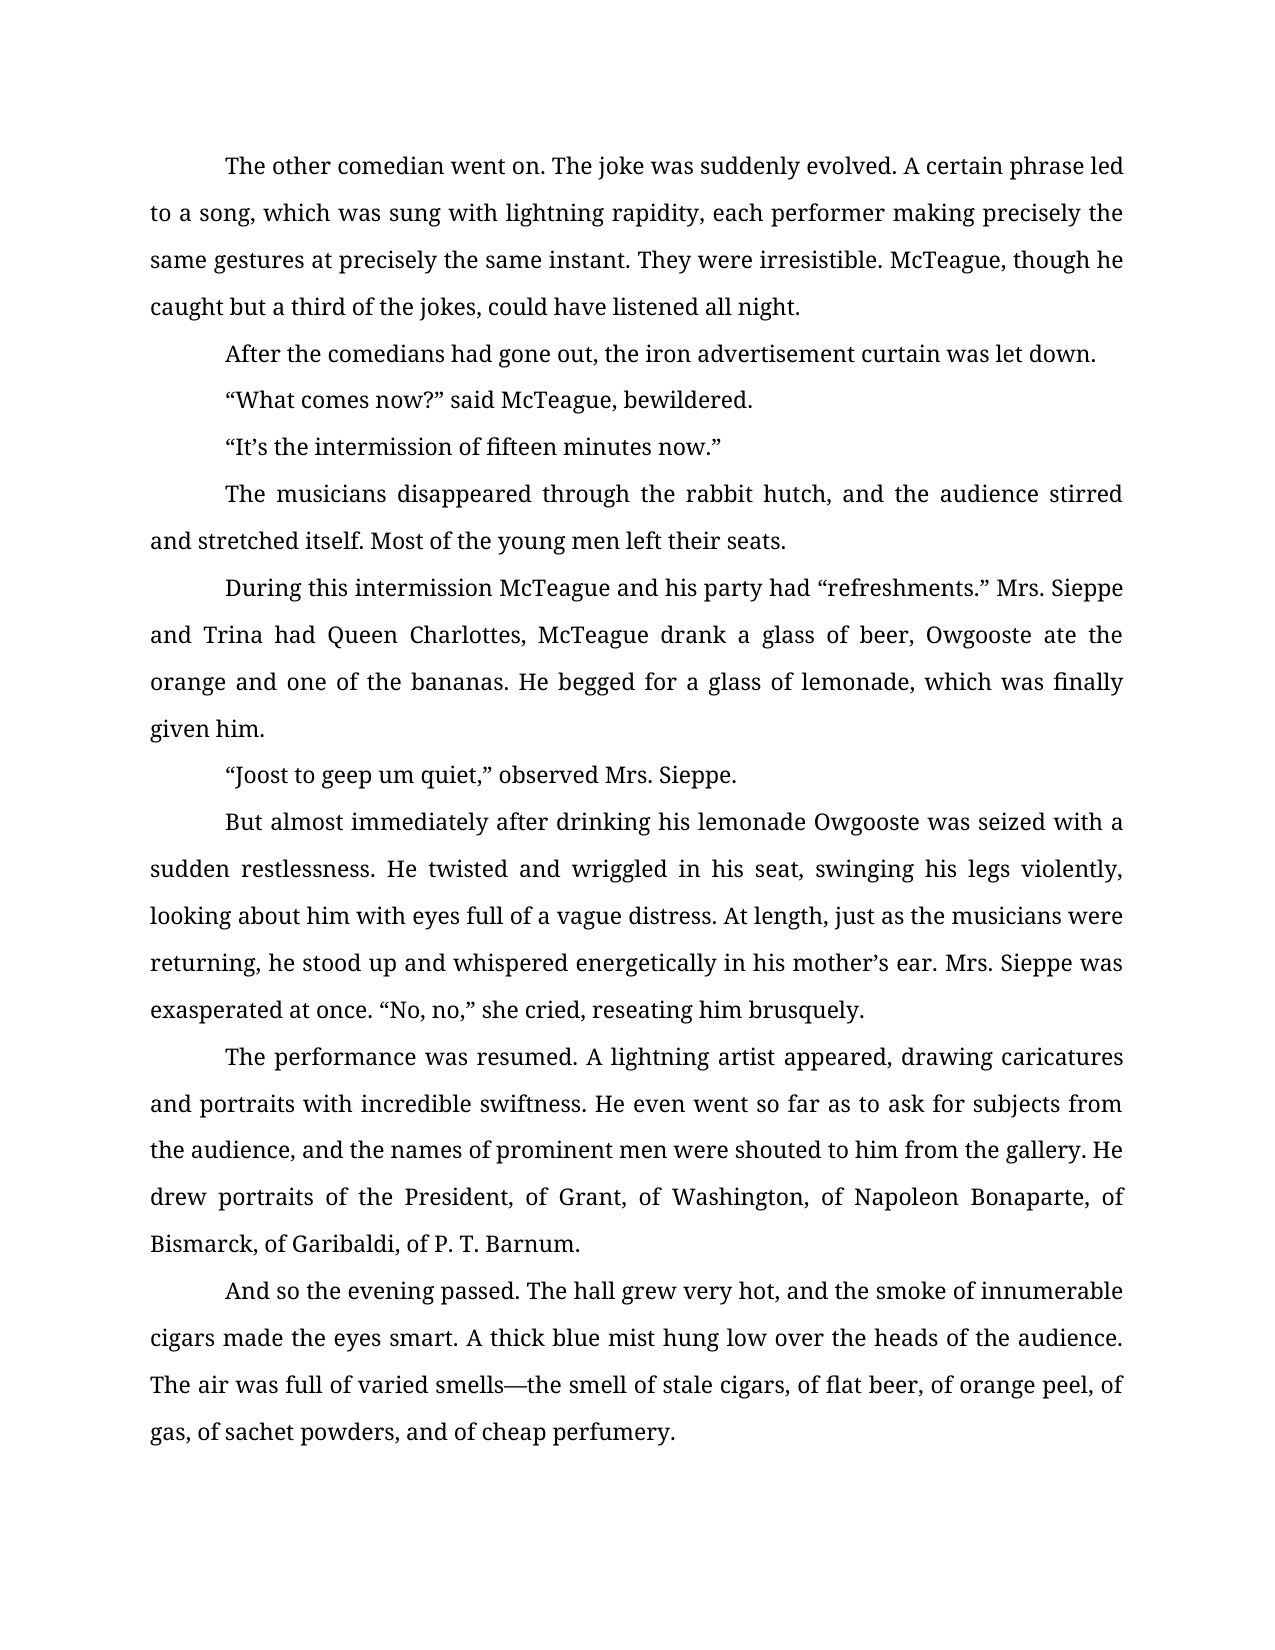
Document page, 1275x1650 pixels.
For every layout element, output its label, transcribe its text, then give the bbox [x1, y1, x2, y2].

text The musicians disappeared through the rabbit hutch, and the audience stirred and stretched itself. Most of the young men left their seats. [150, 478, 1125, 556]
text “It’s the intermission of fifteen minutes now.” [150, 431, 1125, 462]
text After the comedians had gone out, the iron advertisement curtain was let down. [150, 337, 1125, 369]
text The performance was resumed. A lightning artist appeared, drawing caricatures and portraits with incredible swiftness. He even went so far as to ask for subjects from the audience, and the names of prominent men were shouted to him from the gallery. He drew portraits of the President, of Grant, of Washington, of Napoleon Bonaparte, of Bismarck, of Garibaldi, of P. T. Barnum. [150, 1041, 1125, 1259]
text “Joost to geep um quiet,” observed Mrs. Sieppe. [150, 759, 1125, 791]
text During this intermission McTeague and his party had “refreshments.” Mrs. Sieppe and Trina had Queen Charlottes, McTeague drank a glass of beer, Owgooste ate the orange and one of the bananas. He begged for a glass of lemonade, which was finally given him. [150, 572, 1125, 744]
text But almost immediately after drinking his lemonade Owgooste was seized with a sudden restlessness. He twisted and wriggled in his seat, swinging his legs violently, looking about him with eyes full of a vague distress. At length, just as the musicians were returning, he stood up and whispered energetically in his mother’s ear. Mrs. Sieppe was exasperated at once. “No, no,” she cried, reseating him brusquely. [150, 806, 1125, 1025]
text “What comes now?” said McTeague, bewildered. [150, 384, 1125, 416]
text The other comedian went on. The joke was suddenly evolved. A certain phrase led to a song, which was sung with lightning rapidity, each performer making precisely the same gestures at precisely the same instant. They were irresistible. McTeague, though he caught but a third of the jokes, could have listened all night. [150, 150, 1125, 322]
text And so the evening passed. The hall grew very hot, and the smoke of innumerable cigars made the eyes smart. A thick blue mist hung low over the heads of the audience. The air was full of varied smells—the smell of stale cigars, of flat beer, of orange peel, of gas, of sachet powders, and of cheap perfumery. [150, 1275, 1125, 1447]
